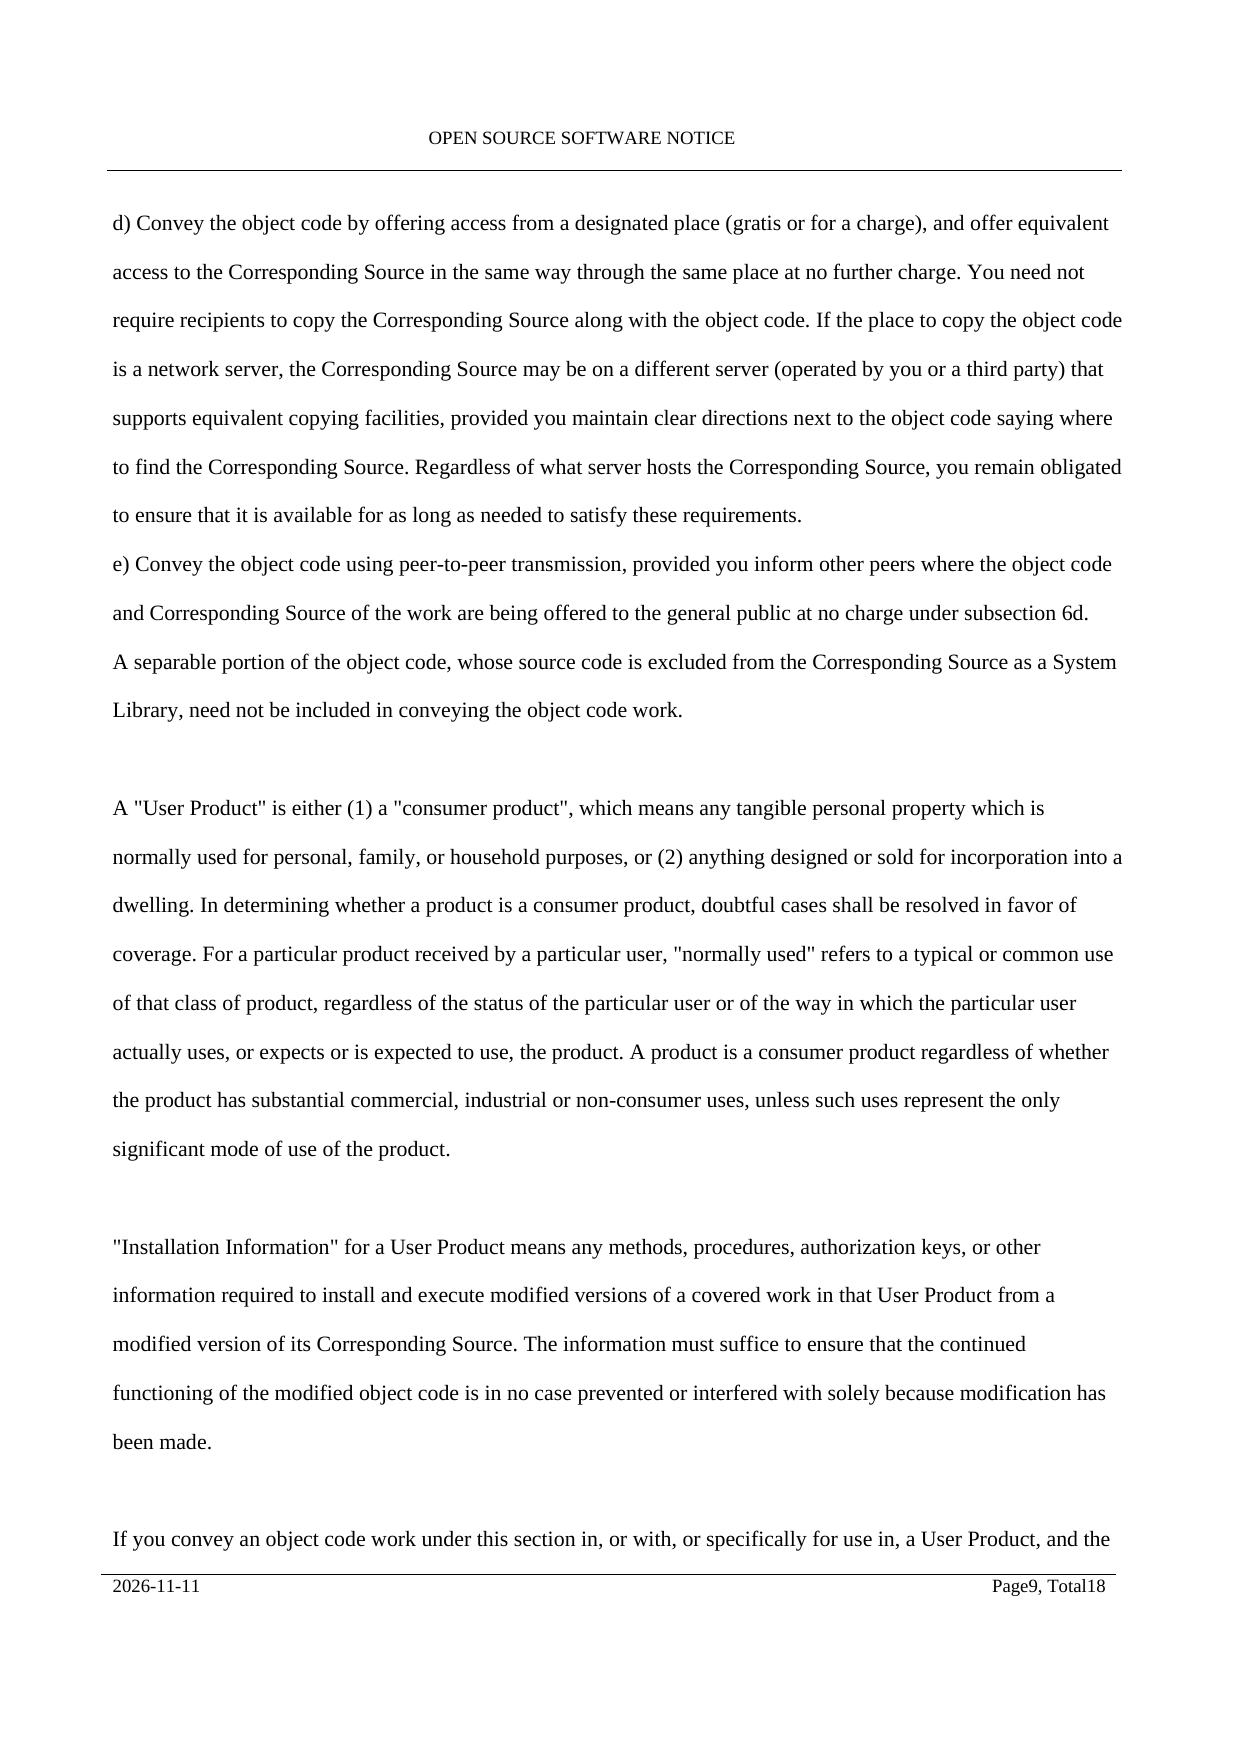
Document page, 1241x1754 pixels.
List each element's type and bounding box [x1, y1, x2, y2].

text [112, 206, 1128, 1555]
